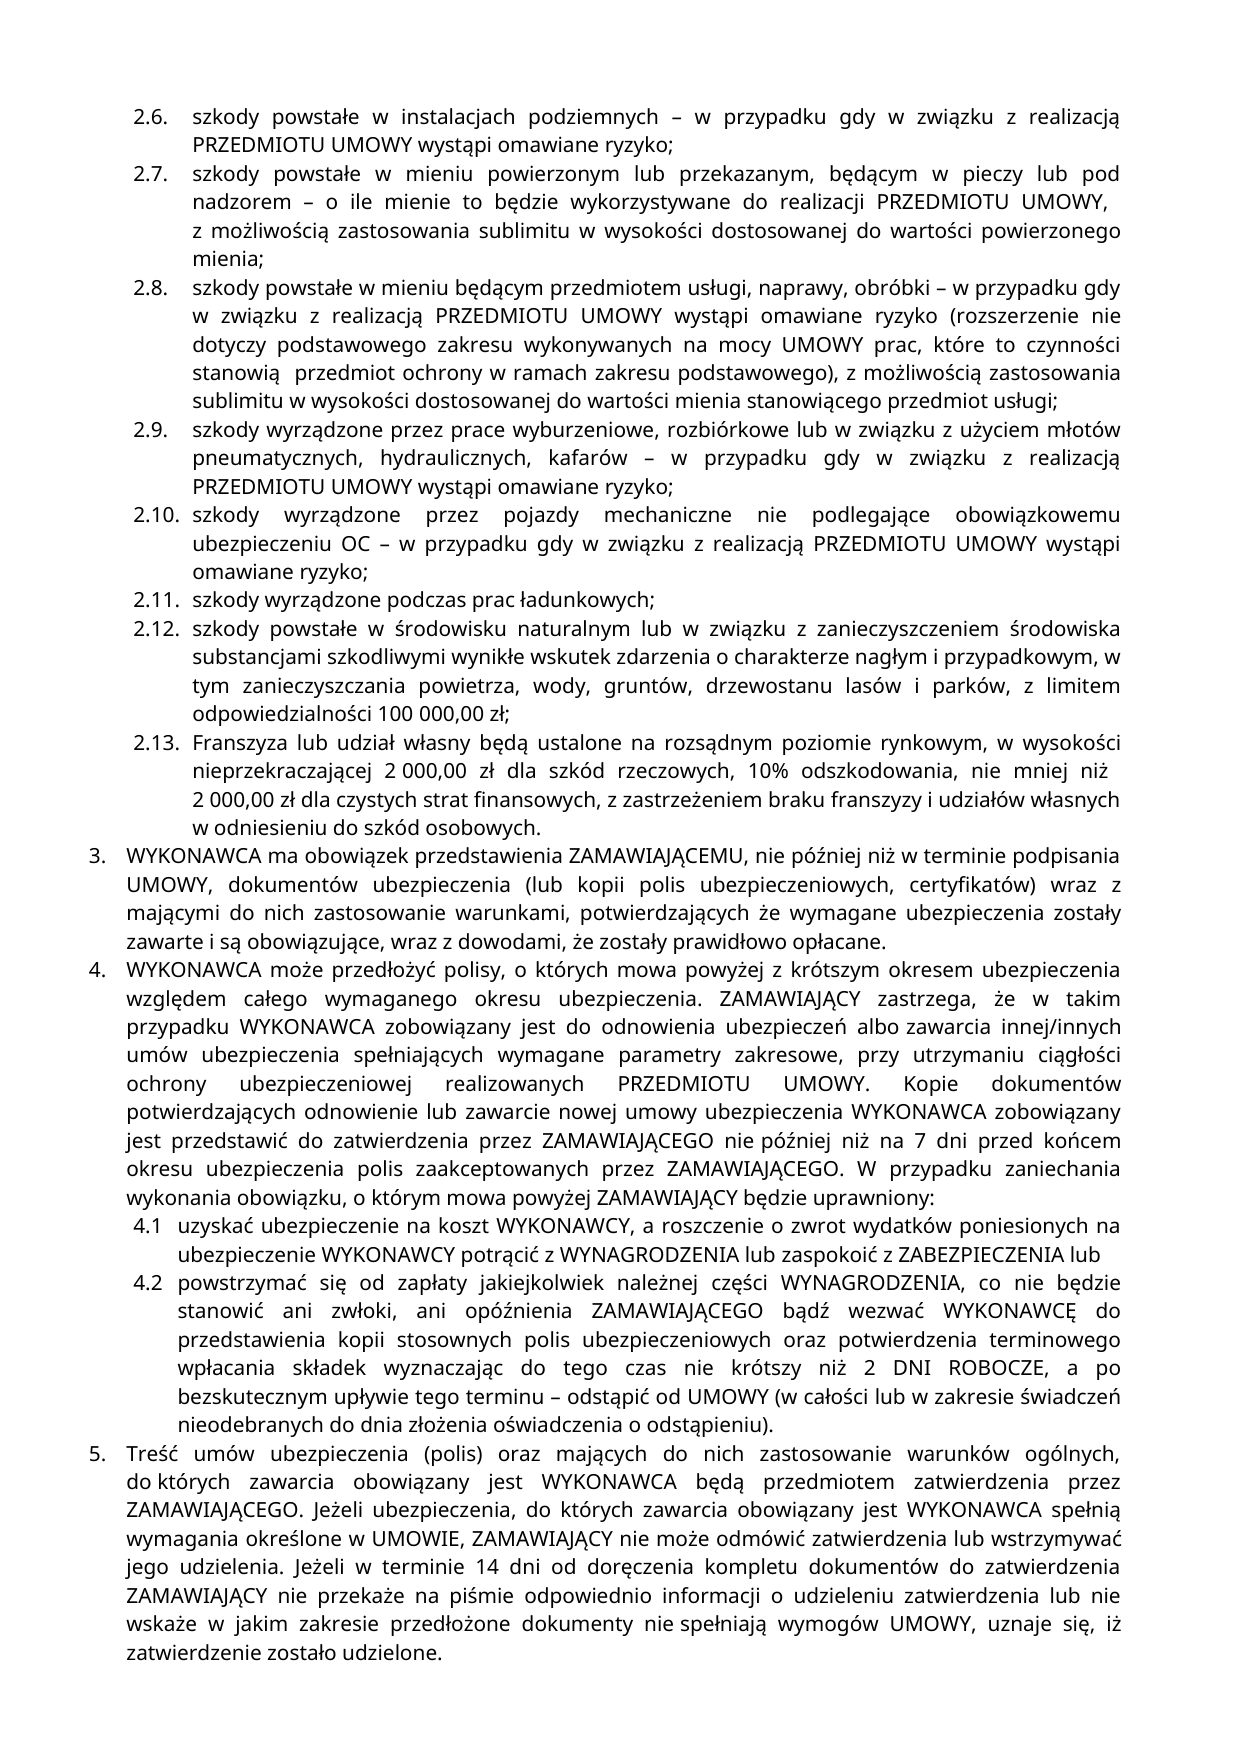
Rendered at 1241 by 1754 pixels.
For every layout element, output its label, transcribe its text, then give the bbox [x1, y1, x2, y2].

list powstrzymać się od zapłaty jakiejkolwiek należnej części WYNAGRODZENIA, co nie będzie stanowić ani zwłoki, ani opóźnienia ZAMAWIAJĄCEGO bądź wezwać WYKONAWCĘ do przedstawienia kopii stosownych polis ubezpieczeniowych oraz potwierdzenia terminowego wpłacania składek wyznaczając do tego czas nie krótszy niż 2 DNI ROBOCZE, a po bezskutecznym upływie tego terminu – odstąpić od UMOWY (w całości lub w zakresie świadczeń nieodebranych do dnia złożenia oświadczenia o odstąpieniu). [133, 1268, 1122, 1439]
list WYKONAWCA ma obowiązek przedstawienia ZAMAWIAJĄCEMU, nie później niż w terminie podpisania UMOWY, dokumentów ubezpieczenia (lub kopii polis ubezpieczeniowych, certyfikatów) wraz z mającymi do nich zastosowanie warunkami, potwierdzających że wymagane ubezpieczenia zostały zawarte i są obowiązujące, wraz z dowodami, że zostały prawidłowo opłacane. [89, 842, 1122, 955]
list szkody powstałe w instalacjach podziemnych – w przypadku gdy w związku z realizacją PRZEDMIOTU UMOWY wystąpi omawiane ryzyko; [133, 102, 1122, 159]
list szkody wyrządzone podczas prac ładunkowych; [133, 586, 1122, 614]
list Franszyza lub udział własny będą ustalone na rozsądnym poziomie rynkowym, w wysokości nieprzekraczającej 2 000,00 zł dla szkód rzeczowych, 10% odszkodowania, nie mniej niż 2 000,00 zł dla czystych strat finansowych, z zastrzeżeniem braku franszyzy i udziałów własnych w odniesieniu do szkód osobowych. [133, 728, 1122, 842]
list Treść umów ubezpieczenia (polis) oraz mających do nich zastosowanie warunków ogólnych, do których zawarcia obowiązany jest WYKONAWCA będą przedmiotem zatwierdzenia przez ZAMAWIAJĄCEGO. Jeżeli ubezpieczenia, do których zawarcia obowiązany jest WYKONAWCA spełnią wymagania określone w UMOWIE, ZAMAWIAJĄCY nie może odmówić zatwierdzenia lub wstrzymywać jego udzielenia. Jeżeli w terminie 14 dni od doręczenia kompletu dokumentów do zatwierdzenia ZAMAWIAJĄCY nie przekaże na piśmie odpowiednio informacji o udzieleniu zatwierdzenia lub nie wskaże w jakim zakresie przedłożone dokumenty nie spełniają wymogów UMOWY, uznaje się, iż zatwierdzenie zostało udzielone. [89, 1439, 1122, 1666]
list szkody powstałe w mieniu powierzonym lub przekazanym, będącym w pieczy lub pod nadzorem – o ile mienie to będzie wykorzystywane do realizacji PRZEDMIOTU UMOWY, z możliwością zastosowania sublimitu w wysokości dostosowanej do wartości powierzonego mienia; [133, 159, 1122, 273]
list szkody wyrządzone przez prace wyburzeniowe, rozbiórkowe lub w związku z użyciem młotów pneumatycznych, hydraulicznych, kafarów – w przypadku gdy w związku z realizacją PRZEDMIOTU UMOWY wystąpi omawiane ryzyko; [133, 415, 1122, 500]
list uzyskać ubezpieczenie na koszt WYKONAWCY, a roszczenie o zwrot wydatków poniesionych na ubezpieczenie WYKONAWCY potrącić z WYNAGRODZENIA lub zaspokoić z ZABEZPIECZENIA lub [133, 1211, 1122, 1268]
list szkody wyrządzone przez pojazdy mechaniczne nie podlegające obowiązkowemu ubezpieczeniu OC – w przypadku gdy w związku z realizacją PRZEDMIOTU UMOWY wystąpi omawiane ryzyko; [133, 500, 1122, 586]
list szkody powstałe w środowisku naturalnym lub w związku z zanieczyszczeniem środowiska substancjami szkodliwymi wynikłe wskutek zdarzenia o charakterze nagłym i przypadkowym, w tym zanieczyszczania powietrza, wody, gruntów, drzewostanu lasów i parków, z limitem odpowiedzialności 100 000,00 zł; [133, 614, 1122, 728]
list WYKONAWCA może przedłożyć polisy, o których mowa powyżej z krótszym okresem ubezpieczenia względem całego wymaganego okresu ubezpieczenia. ZAMAWIAJĄCY zastrzega, że w takim przypadku WYKONAWCA zobowiązany jest do odnowienia ubezpieczeń albo zawarcia innej/innych umów ubezpieczenia spełniających wymagane parametry zakresowe, przy utrzymaniu ciągłości ochrony ubezpieczeniowej realizowanych PRZEDMIOTU UMOWY. Kopie dokumentów potwierdzających odnowienie lub zawarcie nowej umowy ubezpieczenia WYKONAWCA zobowiązany jest przedstawić do zatwierdzenia przez ZAMAWIAJĄCEGO nie później niż na 7 dni przed końcem okresu ubezpieczenia polis zaakceptowanych przez ZAMAWIAJĄCEGO. W przypadku zaniechania wykonania obowiązku, o którym mowa powyżej ZAMAWIAJĄCY będzie uprawniony: [89, 955, 1122, 1211]
list szkody powstałe w mieniu będącym przedmiotem usługi, naprawy, obróbki – w przypadku gdy w związku z realizacją PRZEDMIOTU UMOWY wystąpi omawiane ryzyko (rozszerzenie nie dotyczy podstawowego zakresu wykonywanych na mocy UMOWY prac, które to czynności stanowią przedmiot ochrony w ramach zakresu podstawowego), z możliwością zastosowania sublimitu w wysokości dostosowanej do wartości mienia stanowiącego przedmiot usługi; [133, 273, 1122, 415]
